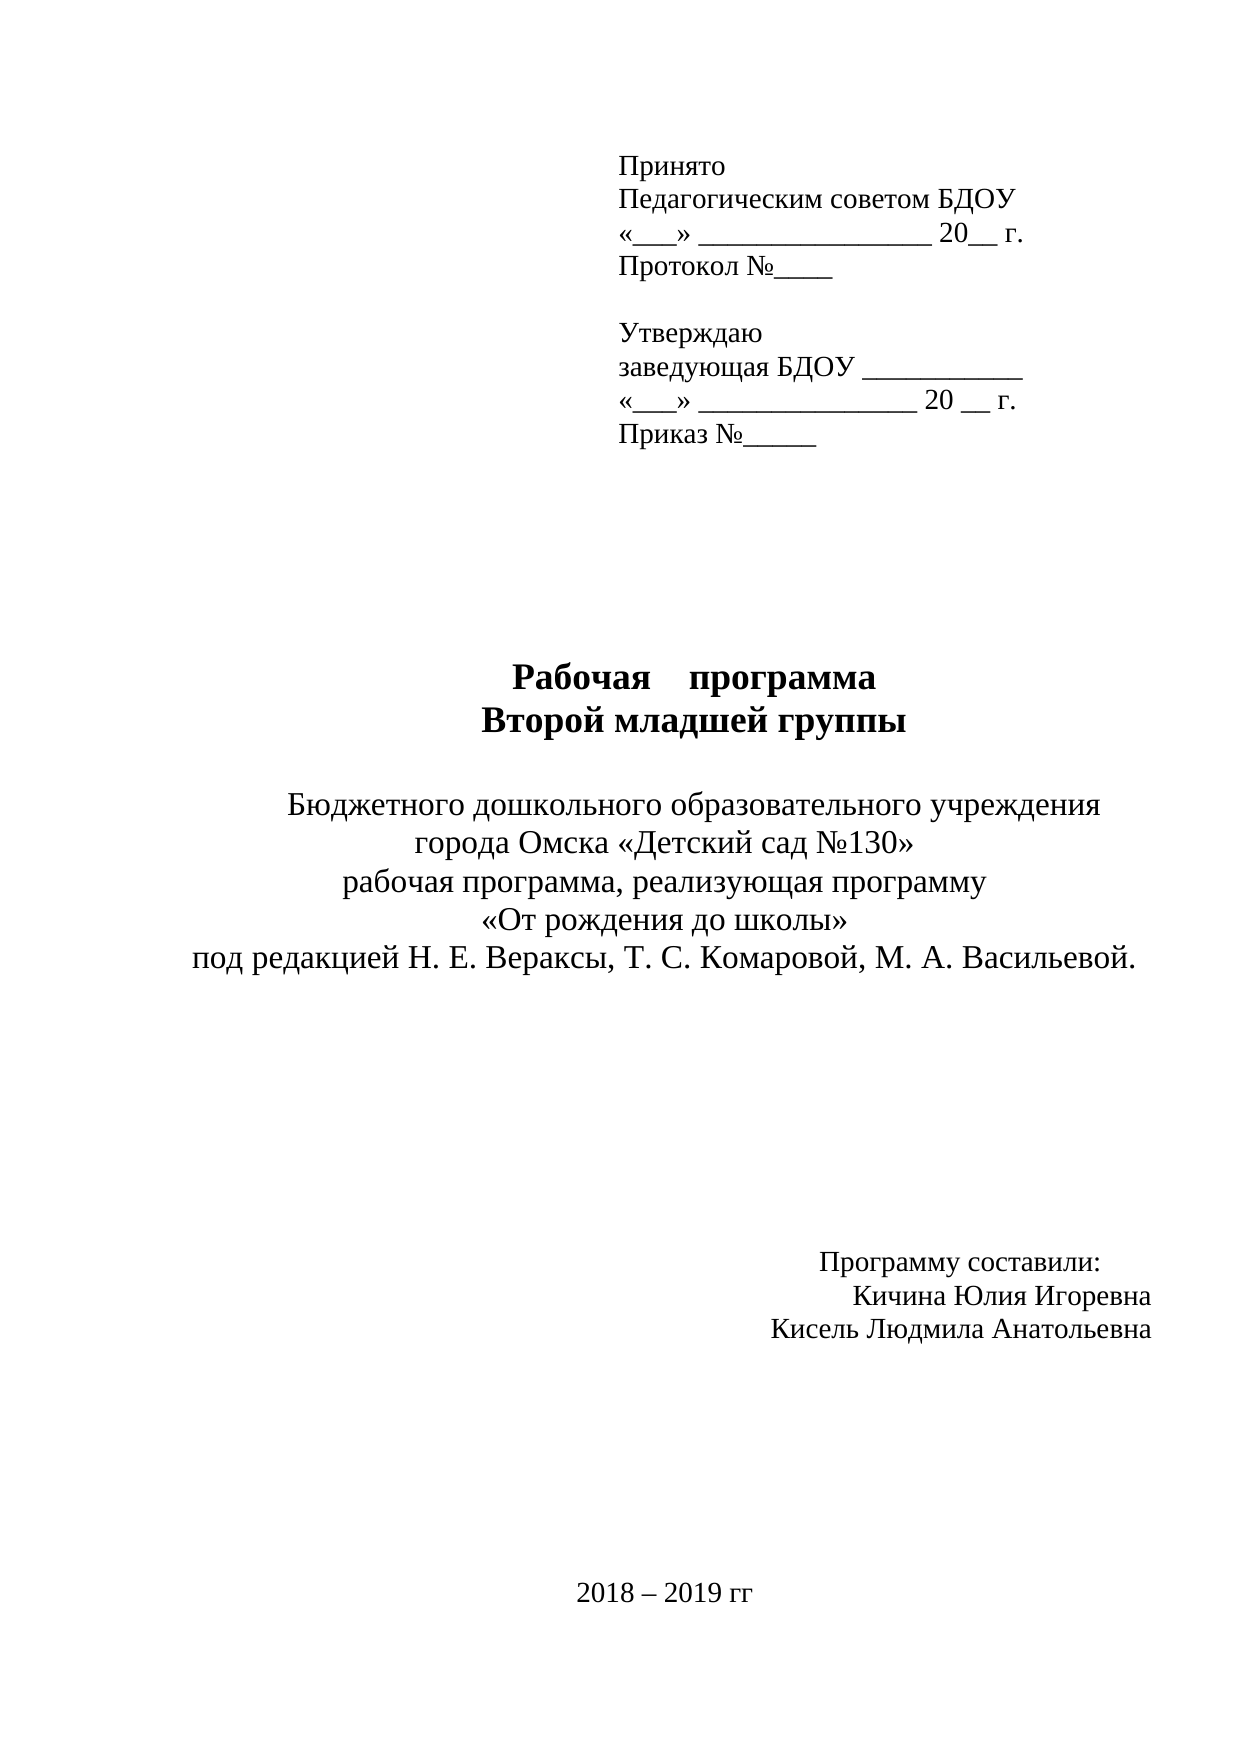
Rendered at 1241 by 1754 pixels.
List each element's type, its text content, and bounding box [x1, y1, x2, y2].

text Кичина Юлия Игоревна [177, 1278, 1152, 1311]
text Программу составили: [177, 1244, 1152, 1278]
table_header Принято Педагогическим советом БДОУ «___» ________________ 20__ г. Протокол №____ Утверждаю заведующая БДОУ ___________ «___» _______________ 20 __ г. Приказ №_____ [607, 148, 1133, 483]
text «От рождения до школы» [177, 899, 1152, 937]
text Кисель Людмила Анатольевна [177, 1311, 1152, 1345]
text Бюджетного дошкольного образовательного учреждения города Омска «Детский сад №130» [177, 784, 1152, 861]
text под редакцией Н. Е. Вераксы, Т. С. Комаровой, М. А. Васильевой. [177, 937, 1152, 976]
text Рабочая программа [177, 655, 1152, 698]
text рабочая программа, реализующая программу [177, 861, 1152, 899]
text Второй младшей группы [177, 698, 1152, 741]
text 2018 – 2019 гг [177, 1575, 1152, 1608]
